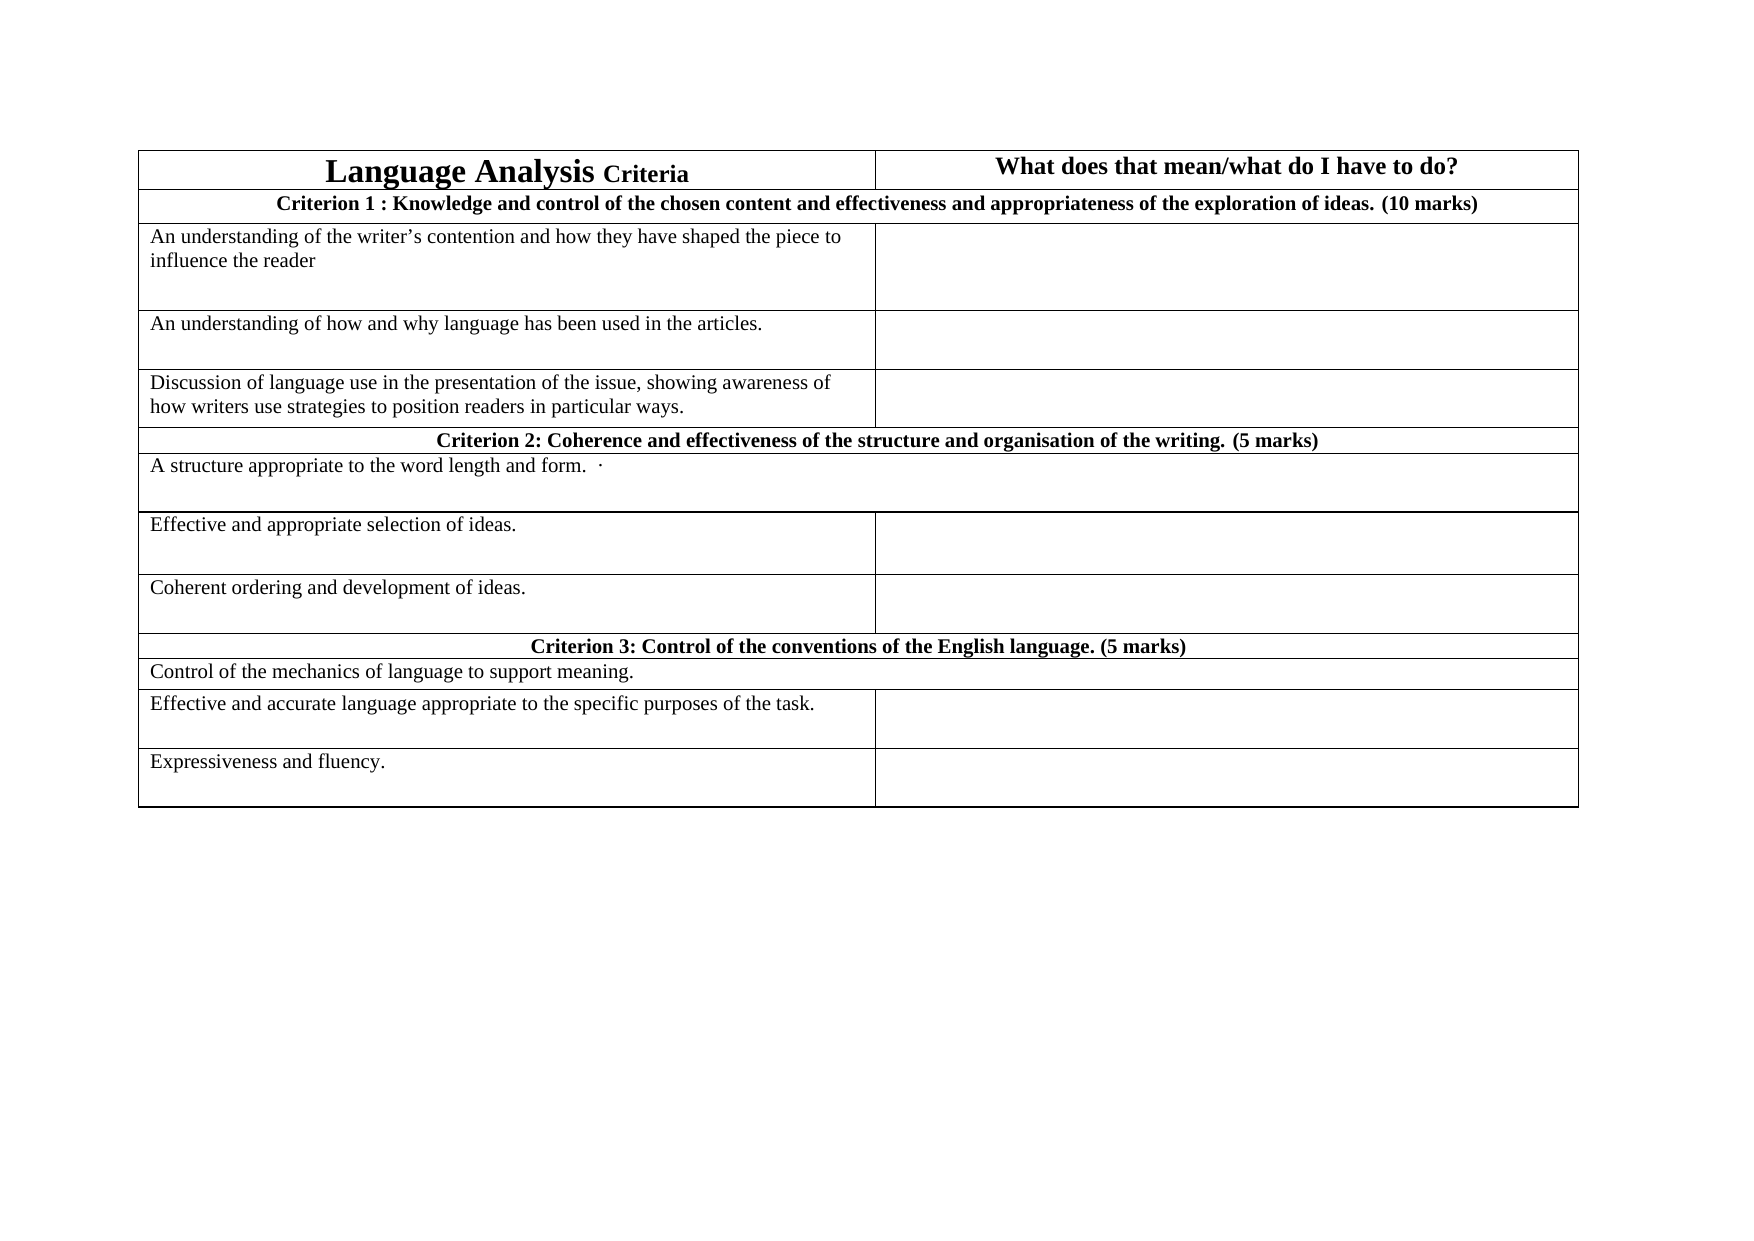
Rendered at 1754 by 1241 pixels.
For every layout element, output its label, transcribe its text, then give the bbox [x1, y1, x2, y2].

table_cell Discussion of language use in the presentation of the issue, showing awareness of how writers use strategies to position readers in particular ways. [139, 370, 875, 427]
table_cell A structure appropriate to the word length and form. · [139, 454, 1578, 511]
table_header What does that mean/what do I have to do? [876, 151, 1578, 189]
table_cell Effective and accurate language appropriate to the specific purposes of the task. [139, 690, 875, 748]
table_cell [876, 749, 1578, 806]
table_cell Coherent ordering and development of ideas. [139, 575, 875, 633]
table_cell An understanding of the writer’s contention and how they have shaped the piece to influence the reader [139, 224, 875, 310]
table_cell [876, 311, 1578, 369]
table_cell Criterion 1 : Knowledge and control of the chosen content and effectiveness and appropriateness of the exploration of ideas. (10 marks) [139, 190, 1578, 223]
table_cell Effective and appropriate selection of ideas. [139, 513, 875, 574]
table_cell Control of the mechanics of language to support meaning. [139, 659, 1578, 689]
table_cell Criterion 3: Control of the conventions of the English language. (5 marks) [139, 634, 1578, 658]
table_cell [876, 575, 1578, 633]
table_cell [876, 370, 1578, 427]
table_cell [876, 513, 1578, 574]
table_cell [876, 690, 1578, 748]
table_cell [876, 224, 1578, 310]
table_cell Criterion 2: Coherence and effectiveness of the structure and organisation of the writing. (5 marks) [139, 428, 1578, 452]
table_cell An understanding of how and why language has been used in the articles. [139, 311, 875, 369]
table_header Language Analysis Criteria [139, 151, 875, 189]
table_cell Expressiveness and fluency. [139, 749, 875, 806]
